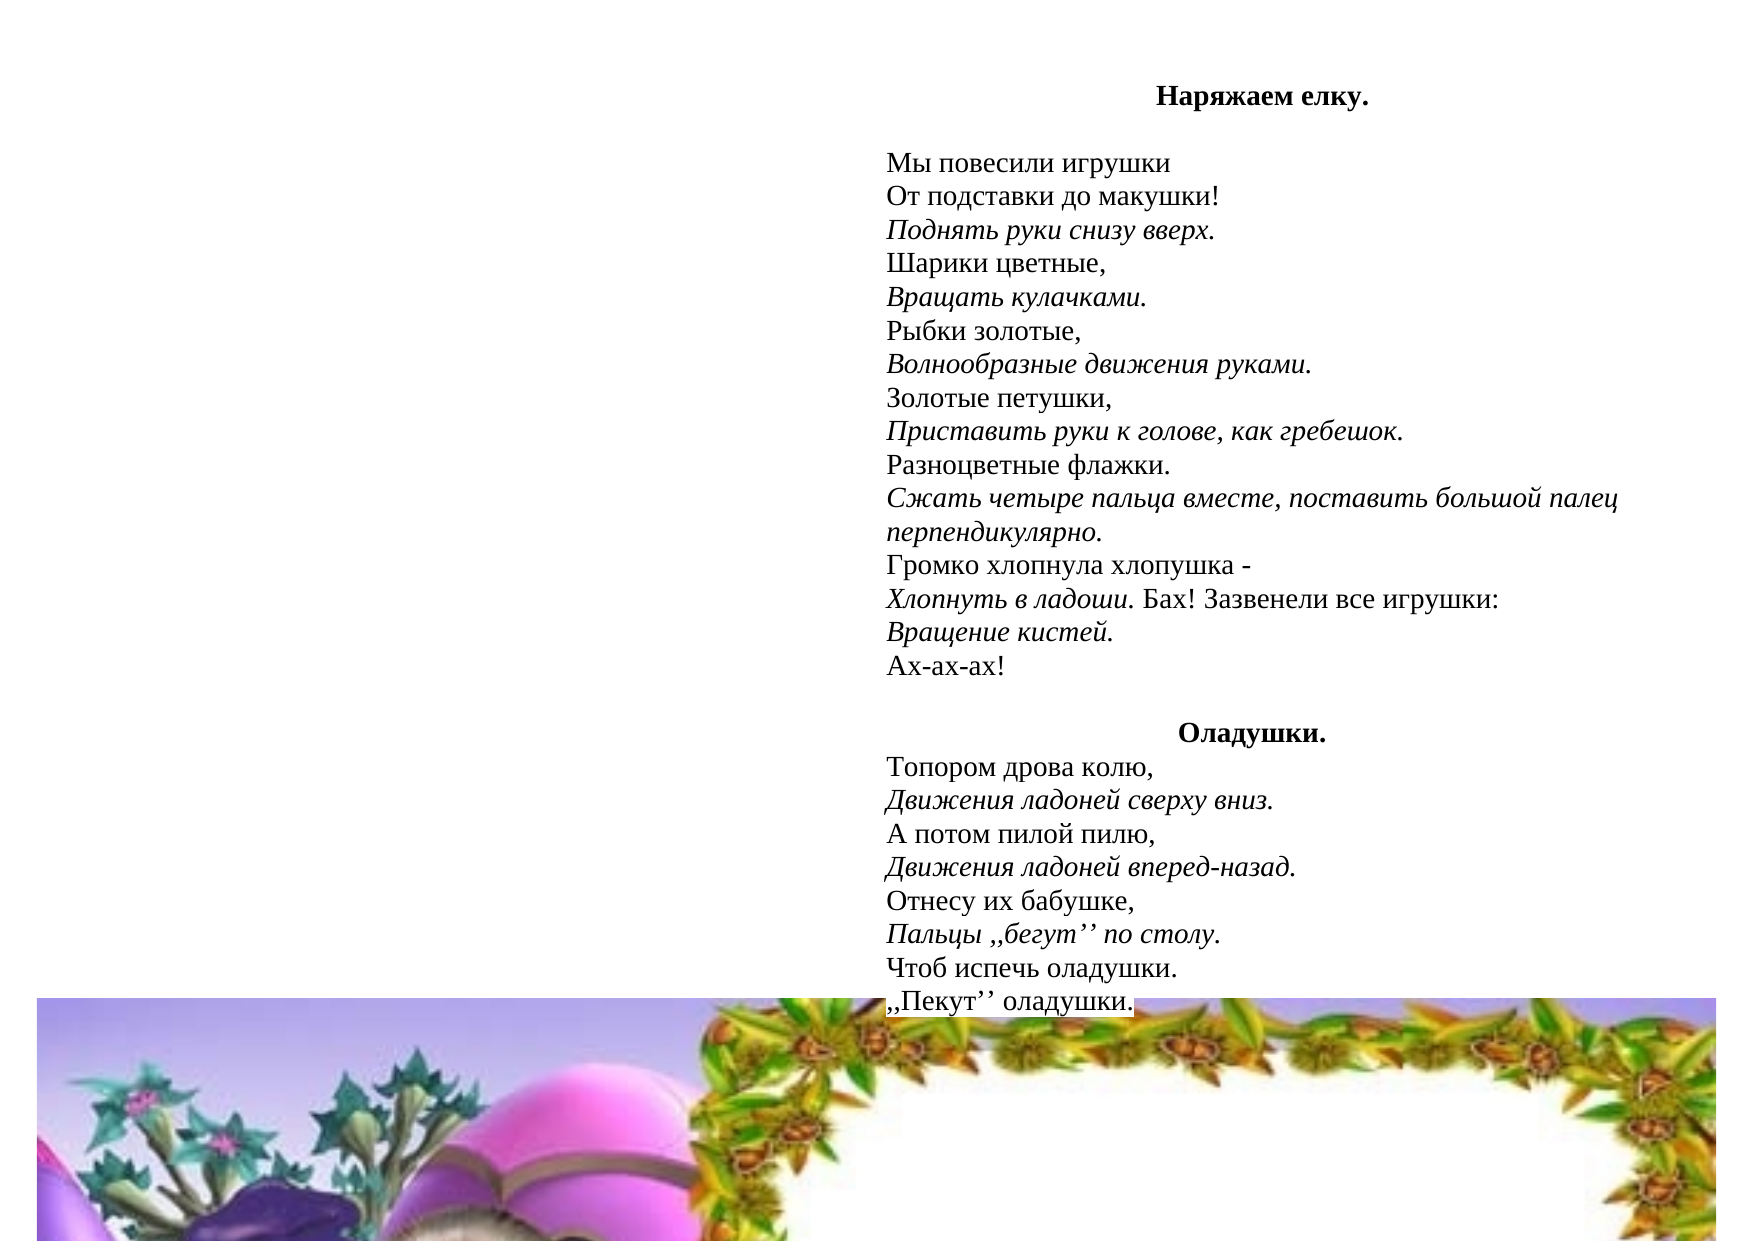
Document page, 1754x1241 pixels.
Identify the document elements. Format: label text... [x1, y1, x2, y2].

text Наряжаем елку. Мы повесили игрушки От подставки до макушки! Поднять руки снизу вверх. Шарики цветные, Вращать кулачками. Рыбки золотые, Волнообразные движения руками. Золотые петушки, Приставить руки к голове, как гребешок. Разноцветные флажки. Сжать четыре пальца вместе, поставить большой палец перпендикулярно. Громко хлопнула хлопушка - Хлопнуть в ладоши. Бах! Зазвенели все игрушки: Вращение кистей. Ах-ах-ах! [886, 78, 1636, 682]
picture [36, 998, 1717, 1241]
text Оладушки. Топором дрова колю, Движения ладоней сверху вниз. А потом пилой пилю, Движения ладоней вперед-назад. Отнесу их бабушке, Пальцы ,,бегут’’ по столу. Чтоб испечь оладушки. ,,Пекут’’ оладушки. [886, 715, 1636, 1017]
